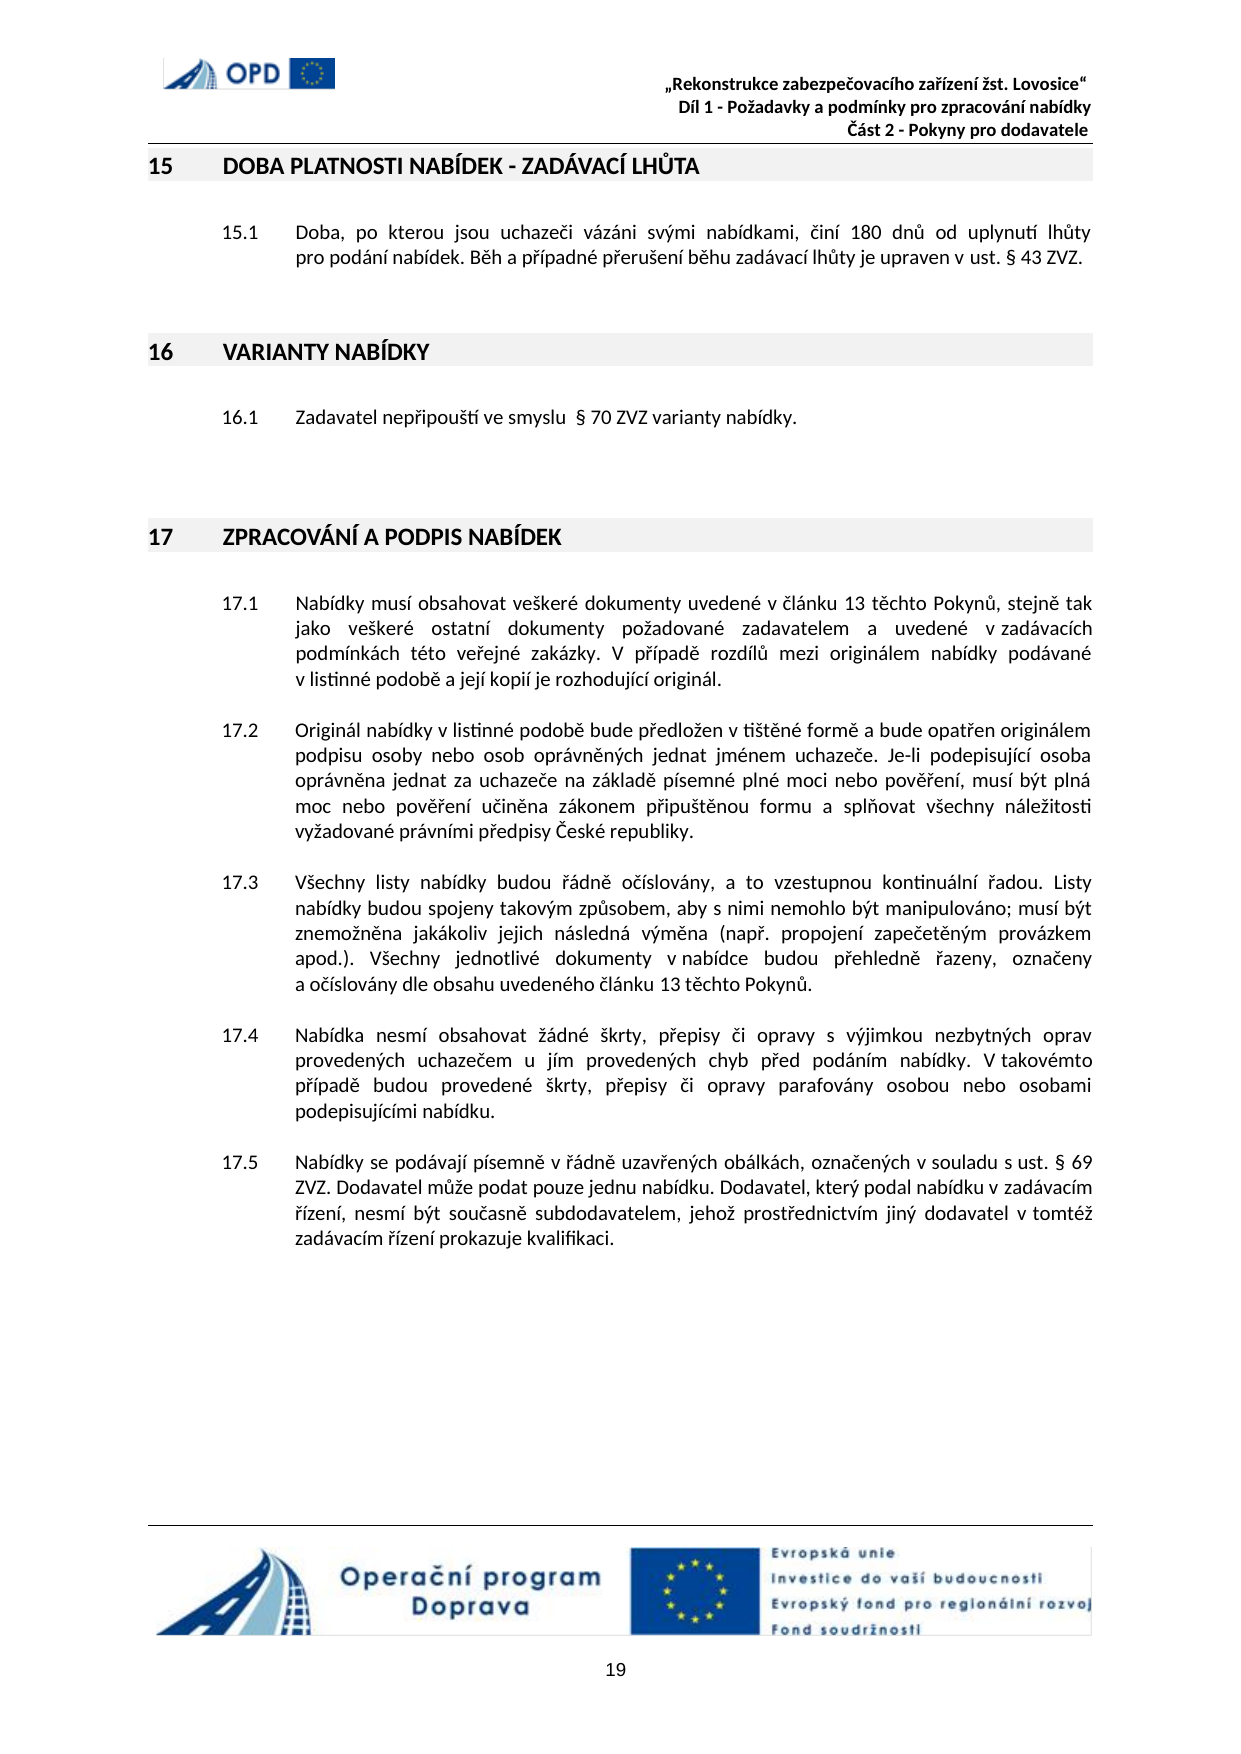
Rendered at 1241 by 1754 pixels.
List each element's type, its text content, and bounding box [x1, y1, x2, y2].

picture [162, 58, 335, 91]
picture [156, 1547, 1093, 1637]
subtitle ZPRACOVÁNÍ A PODPIS NABÍDEK [148, 518, 1093, 552]
list Doba, po kterou jsou uchazeči vázáni svými nabídkami, činí 180 dnů od uplynutí lhůty pro podání nabídek. Běh a případné přerušení běhu zadávací lhůty je upraven v ust. § 43 ZVZ. [221, 219, 1093, 270]
list Originál nabídky v listinné podobě bude předložen v tištěné formě a bude opatřen originálem podpisu osoby nebo osob oprávněných jednat jménem uchazeče. Je-li podepisující osoba oprávněna jednat za uchazeče na základě písemné plné moci nebo pověření, musí být plná moc nebo pověření učiněna zákonem připuštěnou formu a splňovat všechny náležitosti vyžadované právními předpisy České republiky. [221, 717, 1093, 844]
list Nabídky se podávají písemně v řádně uzavřených obálkách, označených v souladu s ust. § 69 ZVZ. Dodavatel může podat pouze jednu nabídku. Dodavatel, který podal nabídku v zadávacím řízení, nesmí být současně subdodavatelem, jehož prostřednictvím jiný dodavatel v tomtéž zadávacím řízení prokazuje kvalifikaci. [221, 1149, 1093, 1251]
subtitle VARIANTY NABÍDKY [148, 333, 1093, 366]
list Zadavatel nepřipouští ve smyslu § 70 ZVZ varianty nabídky. [221, 404, 1093, 430]
list Nabídka nesmí obsahovat žádné škrty, přepisy či opravy s výjimkou nezbytných oprav provedených uchazečem u jím provedených chyb před podáním nabídky. V takovémto případě budou provedené škrty, přepisy či opravy parafovány osobou nebo osobami podepisujícími nabídku. [221, 1022, 1093, 1123]
subtitle DOBA PLATNOSTI NABÍDEK - ZADÁVACÍ LHŮTA [148, 148, 1093, 181]
